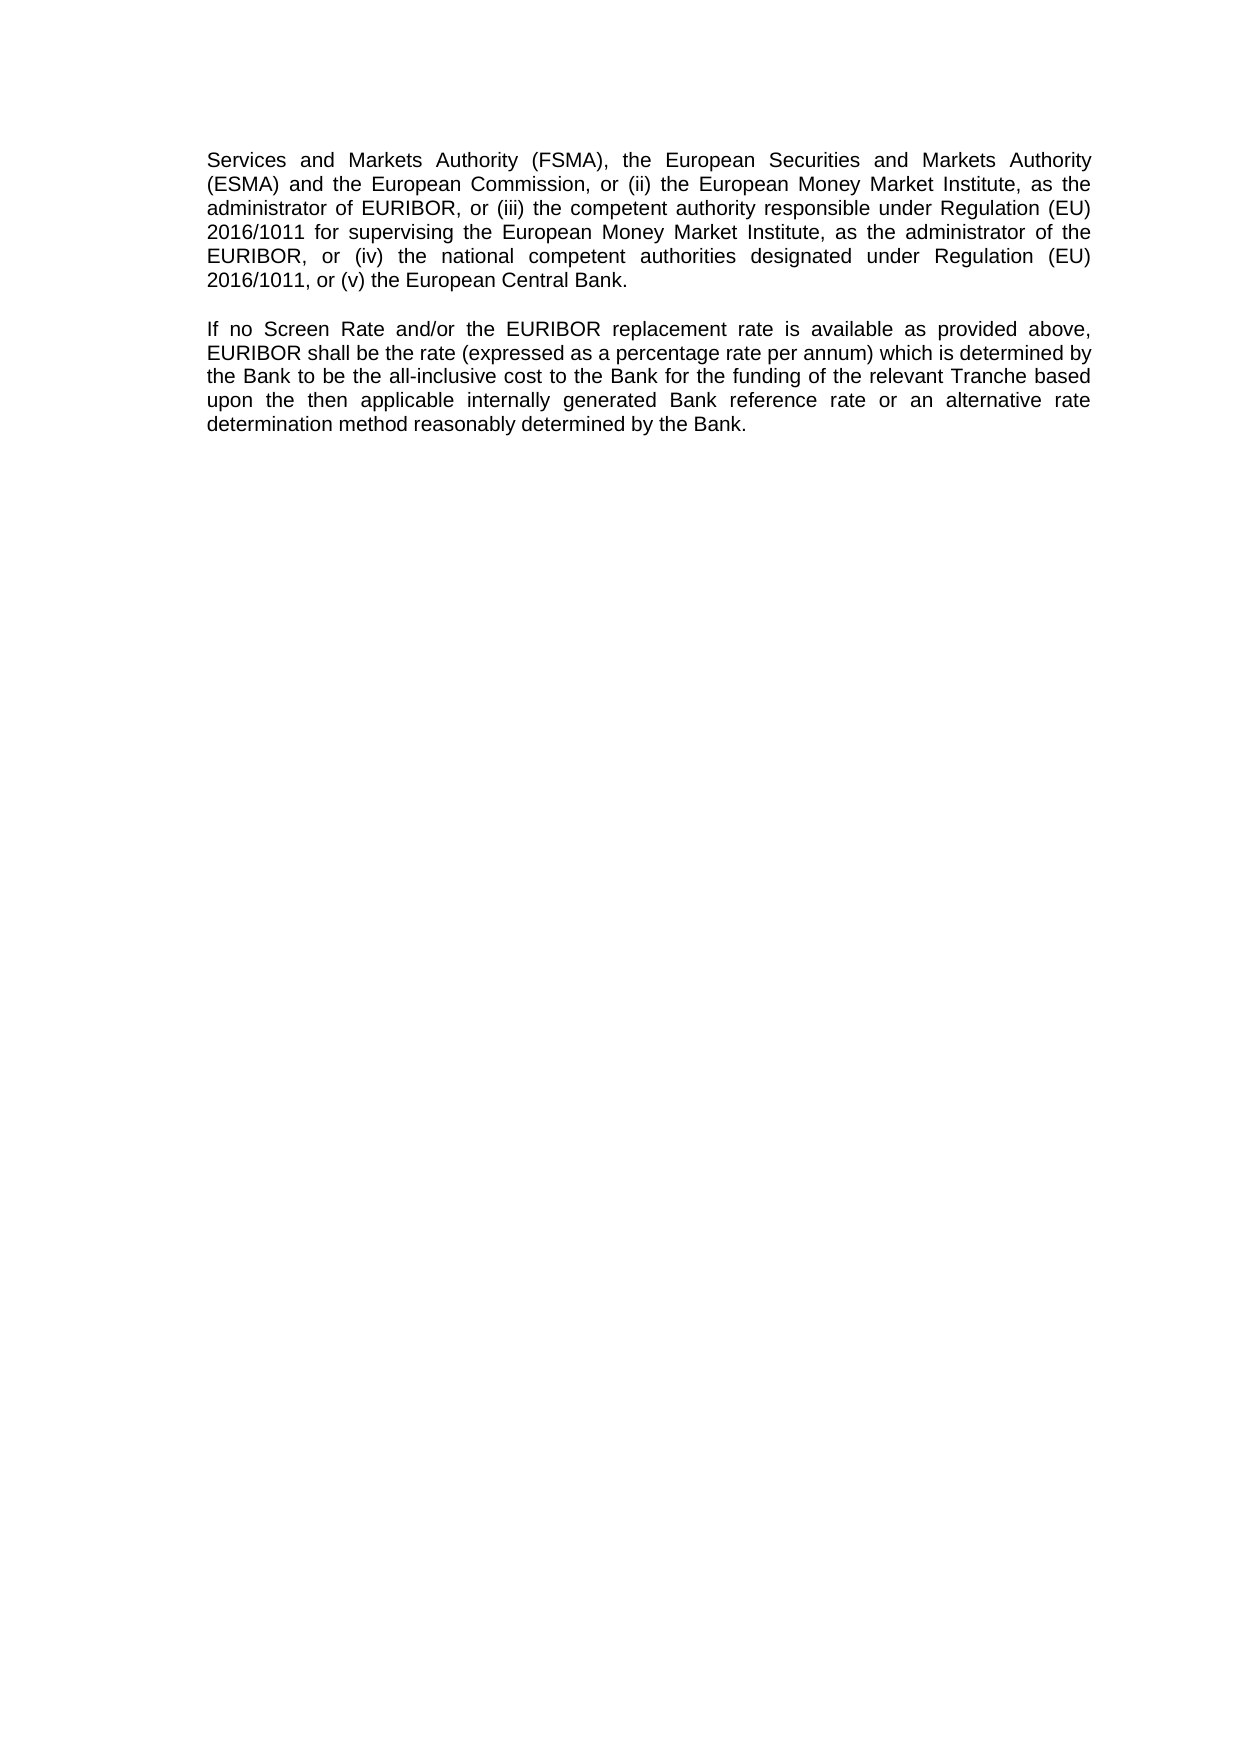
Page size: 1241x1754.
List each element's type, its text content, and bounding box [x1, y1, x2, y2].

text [207, 148, 1093, 291]
text If no Screen Rate and/or the EURIBOR replacement rate is available as provided above, EURIBOR shall be the rate (expressed as a percentage rate per annum) which is determined by the Bank to be the all-inclusive cost to the Bank for the funding of the relevant Tranche based upon the then applicable internally generated Bank reference rate or an alternative rate determination method reasonably determined by the Bank. [207, 316, 1093, 436]
